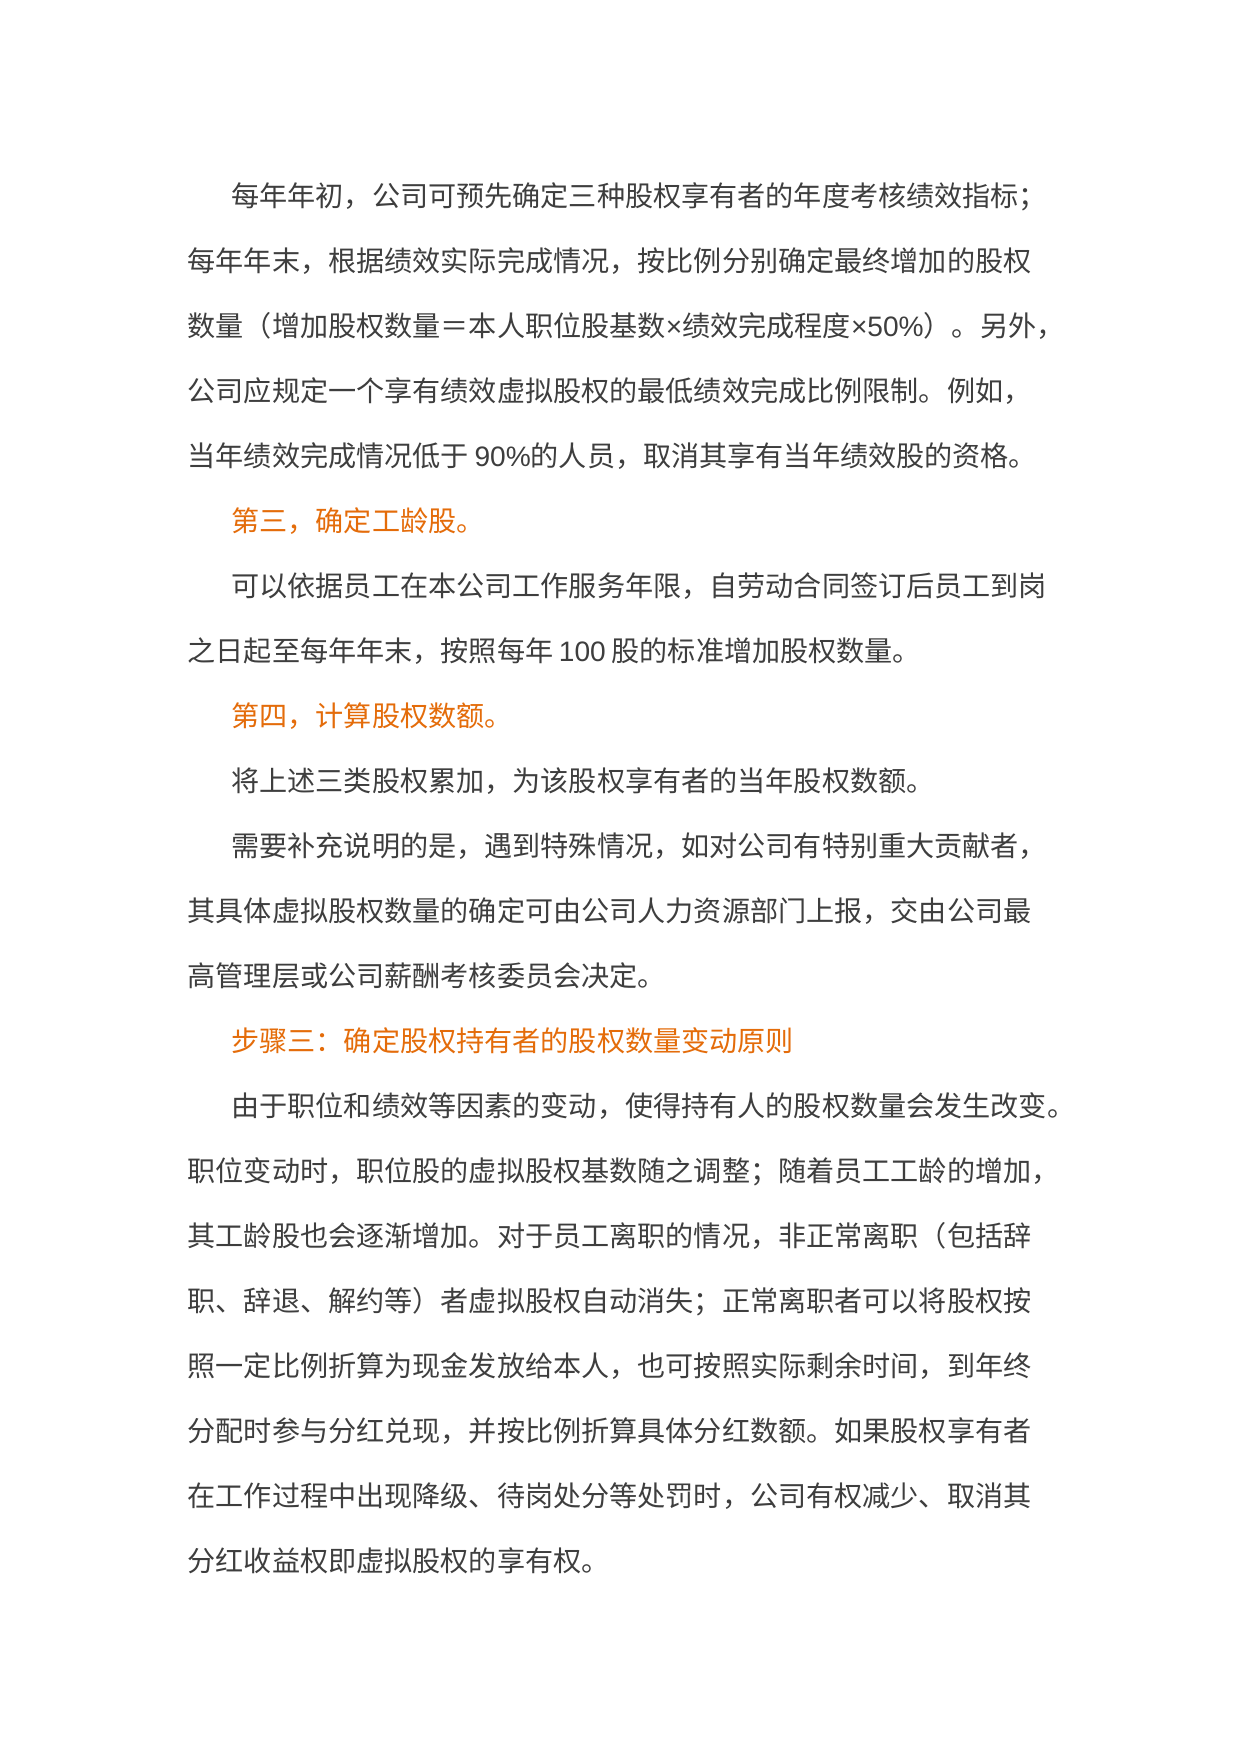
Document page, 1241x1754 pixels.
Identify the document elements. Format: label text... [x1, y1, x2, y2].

text 可以依据员工在本公司工作服务年限，自劳动合同签订后员工到岗之日起至每年年末，按照每年100股的标准增加股权数量。 [187, 552, 1053, 682]
text 步骤三：确定股权持有者的股权数量变动原则 [187, 1007, 1053, 1072]
text 每年年初，公司可预先确定三种股权享有者的年度考核绩效指标；每年年末，根据绩效实际完成情况，按比例分别确定最终增加的股权数量（增加股权数量＝本人职位股基数×绩效完成程度×50%）。另外，公司应规定一个享有绩效虚拟股权的最低绩效完成比例限制。例如，当年绩效完成情况低于90%的人员，取消其享有当年绩效股的资格。 [187, 162, 1053, 487]
text 将上述三类股权累加，为该股权享有者的当年股权数额。 [187, 747, 1053, 812]
text 需要补充说明的是，遇到特殊情况，如对公司有特别重大贡献者，其具体虚拟股权数量的确定可由公司人力资源部门上报，交由公司最高管理层或公司薪酬考核委员会决定。 [187, 812, 1053, 1007]
text 第四，计算股权数额。 [187, 682, 1053, 747]
text 第三，确定工龄股。 [187, 487, 1053, 552]
text 由于职位和绩效等因素的变动，使得持有人的股权数量会发生改变。职位变动时，职位股的虚拟股权基数随之调整；随着员工工龄的增加，其工龄股也会逐渐增加。对于员工离职的情况，非正常离职（包括辞职、辞退、解约等）者虚拟股权自动消失；正常离职者可以将股权按照一定比例折算为现金发放给本人，也可按照实际剩余时间，到年终分配时参与分红兑现，并按比例折算具体分红数额。如果股权享有者在工作过程中出现降级、待岗处分等处罚时，公司有权减少、取消其分红收益权即虚拟股权的享有权。 [187, 1072, 1053, 1592]
